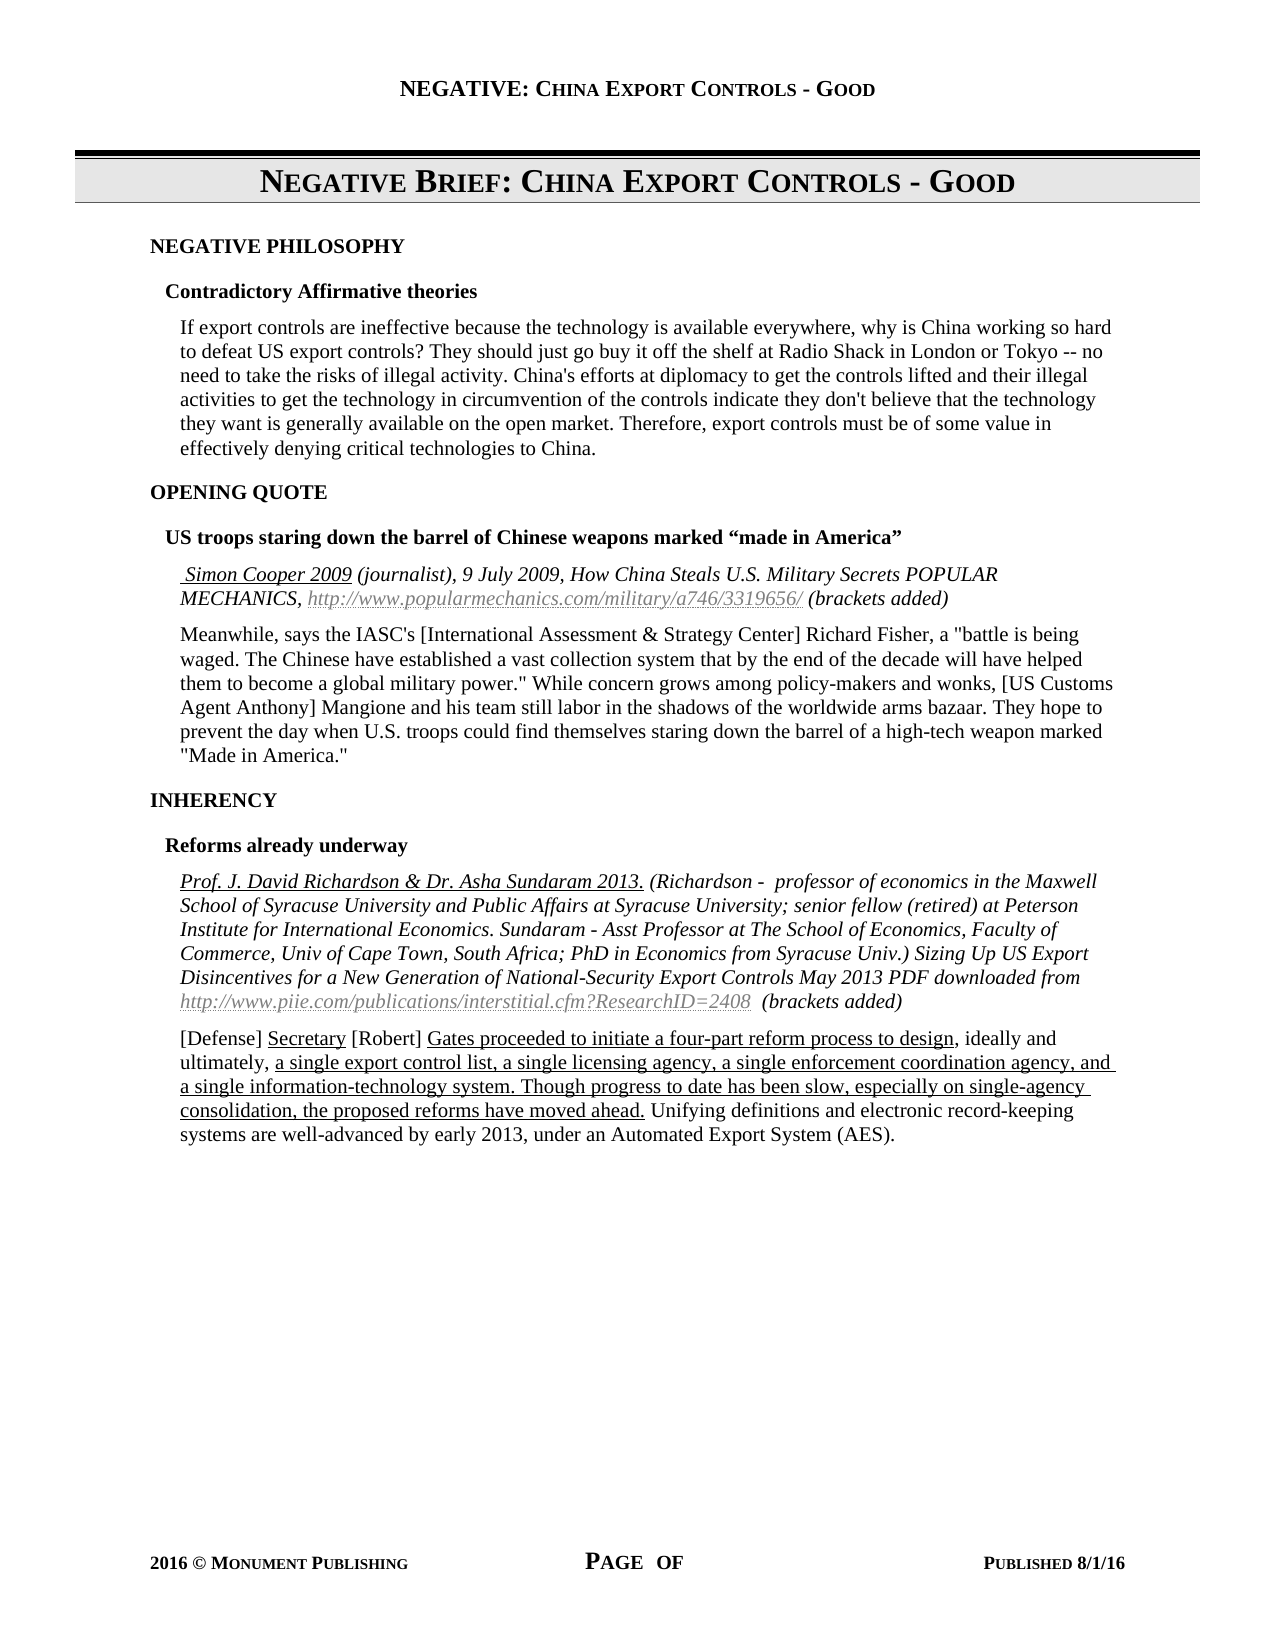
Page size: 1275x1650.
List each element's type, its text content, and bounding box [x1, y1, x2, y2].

text NEGATIVE PHILOSOPHY [150, 234, 1125, 258]
text [Defense] Secretary [Robert] Gates proceeded to initiate a four-part reform process to design, ideally and ultimately, a single export control list, a single licensing agency, a single enforcement coordination agency, and a single information-technology system. Though progress to date has been slow, especially on single-agency consolidation, the proposed reforms have moved ahead. Unifying definitions and electronic record-keeping systems are well-advanced by early 2013, under an Automated Export System (AES). [180, 1026, 1125, 1146]
text OPENING QUOTE [150, 480, 1125, 504]
text Meanwhile, says the IASC's [International Assessment & Strategy Center] Richard Fisher, a "battle is being waged. The Chinese have established a vast collection system that by the end of the decade will have helped them to become a global military power." While concern grows among policy-makers and wonks, [US Customs Agent Anthony] Mangione and his team still labor in the shadows of the worldwide arms bazaar. They hope to prevent the day when U.S. troops could find themselves staring down the barrel of a high-tech weapon marked "Made in America." [180, 622, 1125, 767]
text Prof. J. David Richardson & Dr. Asha Sundaram 2013. (Richardson - professor of economics in the Maxwell School of Syracuse University and Public Affairs at Syracuse University; senior fellow (retired) at Peterson Institute for International Economics. Sundaram - Asst Professor at The School of Economics, Faculty of Commerce, Univ of Cape Town, South Africa; PhD in Economics from Syracuse Univ.) Sizing Up US Export Disincentives for a New Generation of National-Security Export Controls May 2013 PDF downloaded from http://www.piie.com/publications/interstitial.cfm?ResearchID=2408 (brackets added) [180, 869, 1125, 1013]
text Simon Cooper 2009 (journalist), 9 July 2009, How China Steals U.S. Military Secrets POPULAR MECHANICS, http://www.popularmechanics.com/military/a746/3319656/ (brackets added) [180, 562, 1125, 610]
text US troops staring down the barrel of Chinese weapons marked “made in America” [165, 525, 1125, 549]
title Negative Brief: China Export Controls - Good [75, 159, 1200, 202]
text INHERENCY [150, 788, 1125, 812]
text Contradictory Affirmative theories [165, 278, 1125, 303]
text Reforms already underway [165, 832, 1125, 857]
text If export controls are ineffective because the technology is available everywhere, why is China working so hard to defeat US export controls? They should just go buy it off the shelf at Radio Shack in London or Tokyo -- no need to take the risks of illegal activity. China's efforts at diplomacy to get the controls lifted and their illegal activities to get the technology in circumvention of the controls indicate they don't believe that the technology they want is generally available on the open market. Therefore, export controls must be of some value in effectively denying critical technologies to China. [180, 315, 1125, 459]
